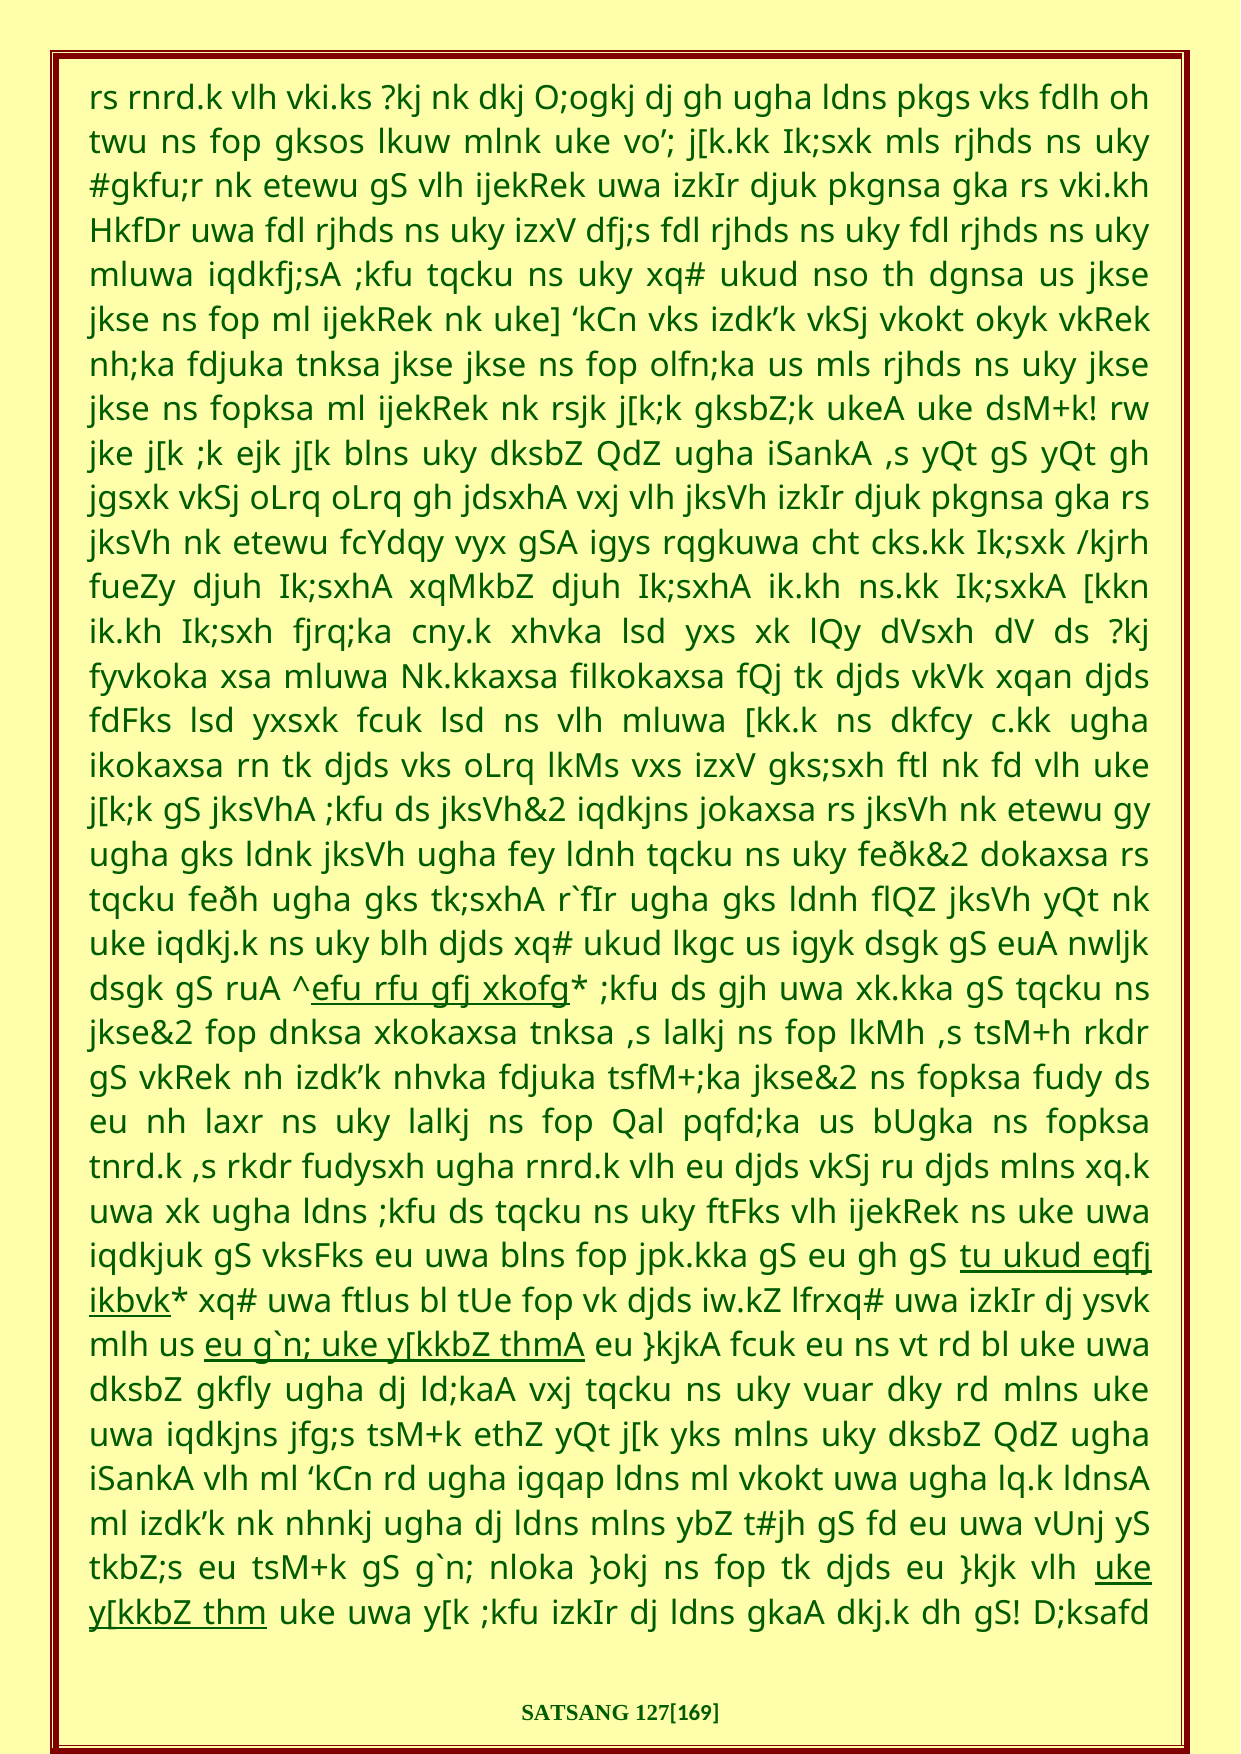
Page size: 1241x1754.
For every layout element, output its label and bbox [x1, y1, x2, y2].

text [89, 74, 1152, 1634]
